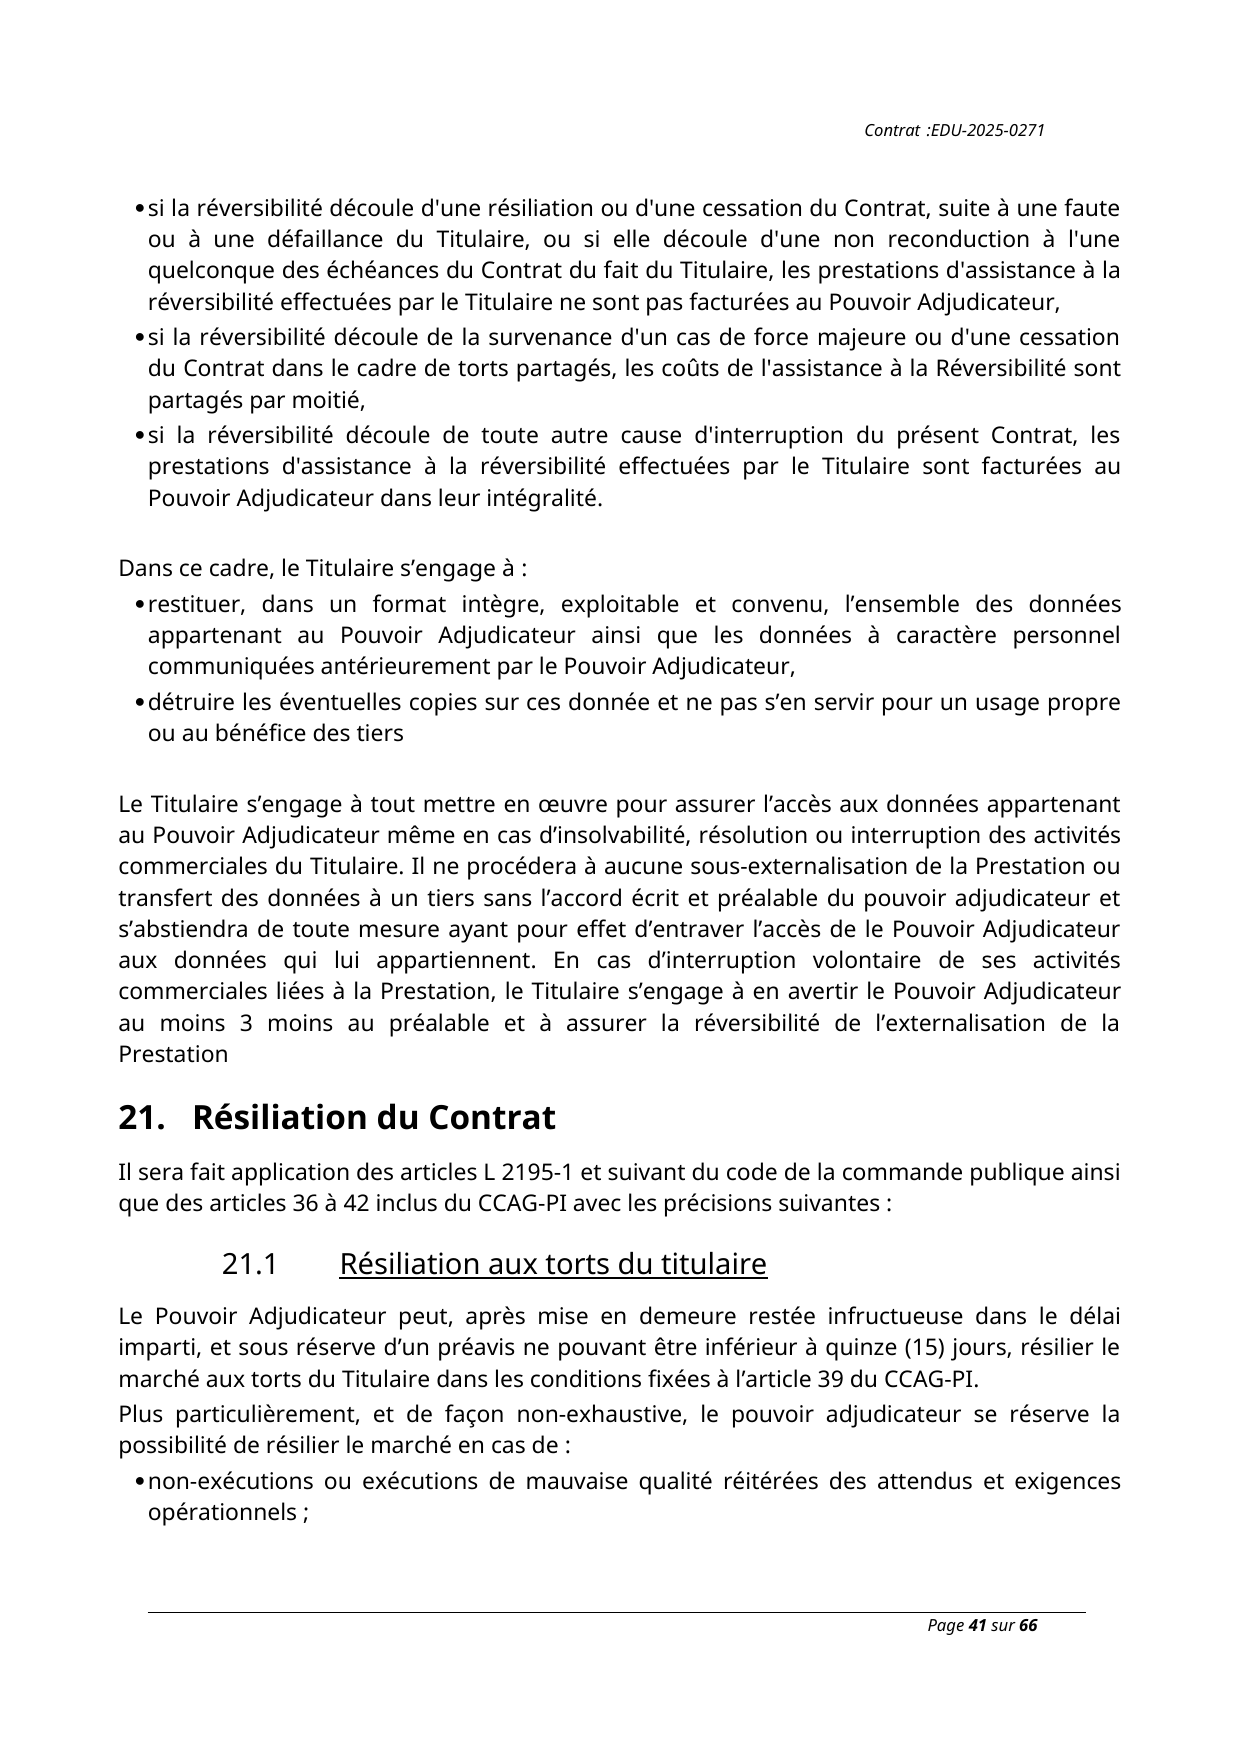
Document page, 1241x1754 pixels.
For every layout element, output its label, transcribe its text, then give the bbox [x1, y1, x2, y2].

text Résiliation aux torts du titulaire [222, 1244, 1122, 1283]
text Le Pouvoir Adjudicateur peut, après mise en demeure restée infructueuse dans le délai imparti, et sous réserve d’un préavis ne pouvant être inférieur à quinze (15) jours, résilier le marché aux torts du Titulaire dans les conditions fixées à l’article 39 du CCAG-PI. [118, 1300, 1122, 1394]
text Le Titulaire s’engage à tout mettre en œuvre pour assurer l’accès aux données appartenant au Pouvoir Adjudicateur même en cas d’insolvabilité, résolution ou interruption des activités commerciales du Titulaire. Il ne procédera à aucune sous-externalisation de la Prestation ou transfert des données à un tiers sans l’accord écrit et préalable du pouvoir adjudicateur et s’abstiendra de toute mesure ayant pour effet d’entraver l’accès de le Pouvoir Adjudicateur aux données qui lui appartiennent. En cas d’interruption volontaire de ses activités commerciales liées à la Prestation, le Titulaire s’engage à en avertir le Pouvoir Adjudicateur au moins 3 moins au préalable et à assurer la réversibilité de l’externalisation de la Prestation [118, 788, 1122, 1069]
text Il sera fait application des articles L 2195-1 et suivant du code de la commande publique ainsi que des articles 36 à 42 inclus du CCAG-PI avec les précisions suivantes : [118, 1156, 1122, 1219]
list non-exécutions ou exécutions de mauvaise qualité réitérées des attendus et exigences opérationnels ; [136, 1464, 1122, 1527]
text Résiliation du Contrat [118, 1094, 1122, 1139]
list si la réversibilité découle de la survenance d'un cas de force majeure ou d'une cessation du Contrat dans le cadre de torts partagés, les coûts de l'assistance à la Réversibilité sont partagés par moitié, [136, 321, 1122, 415]
list détruire les éventuelles copies sur ces donnée et ne pas s’en servir pour un usage propre ou au bénéfice des tiers [136, 686, 1122, 748]
text Plus particulièrement, et de façon non-exhaustive, le pouvoir adjudicateur se réserve la possibilité de résilier le marché en cas de : [118, 1398, 1122, 1460]
text Dans ce cadre, le Titulaire s’engage à : [118, 552, 1122, 584]
list si la réversibilité découle d'une résiliation ou d'une cessation du Contrat, suite à une faute ou à une défaillance du Titulaire, ou si elle découle d'une non reconduction à l'une quelconque des échéances du Contrat du fait du Titulaire, les prestations d'assistance à la réversibilité effectuées par le Titulaire ne sont pas facturées au Pouvoir Adjudicateur, [136, 192, 1122, 317]
list restituer, dans un format intègre, exploitable et convenu, l’ensemble des données appartenant au Pouvoir Adjudicateur ainsi que les données à caractère personnel communiquées antérieurement par le Pouvoir Adjudicateur, [136, 588, 1122, 682]
list si la réversibilité découle de toute autre cause d'interruption du présent Contrat, les prestations d'assistance à la réversibilité effectuées par le Titulaire sont facturées au Pouvoir Adjudicateur dans leur intégralité. [136, 419, 1122, 513]
